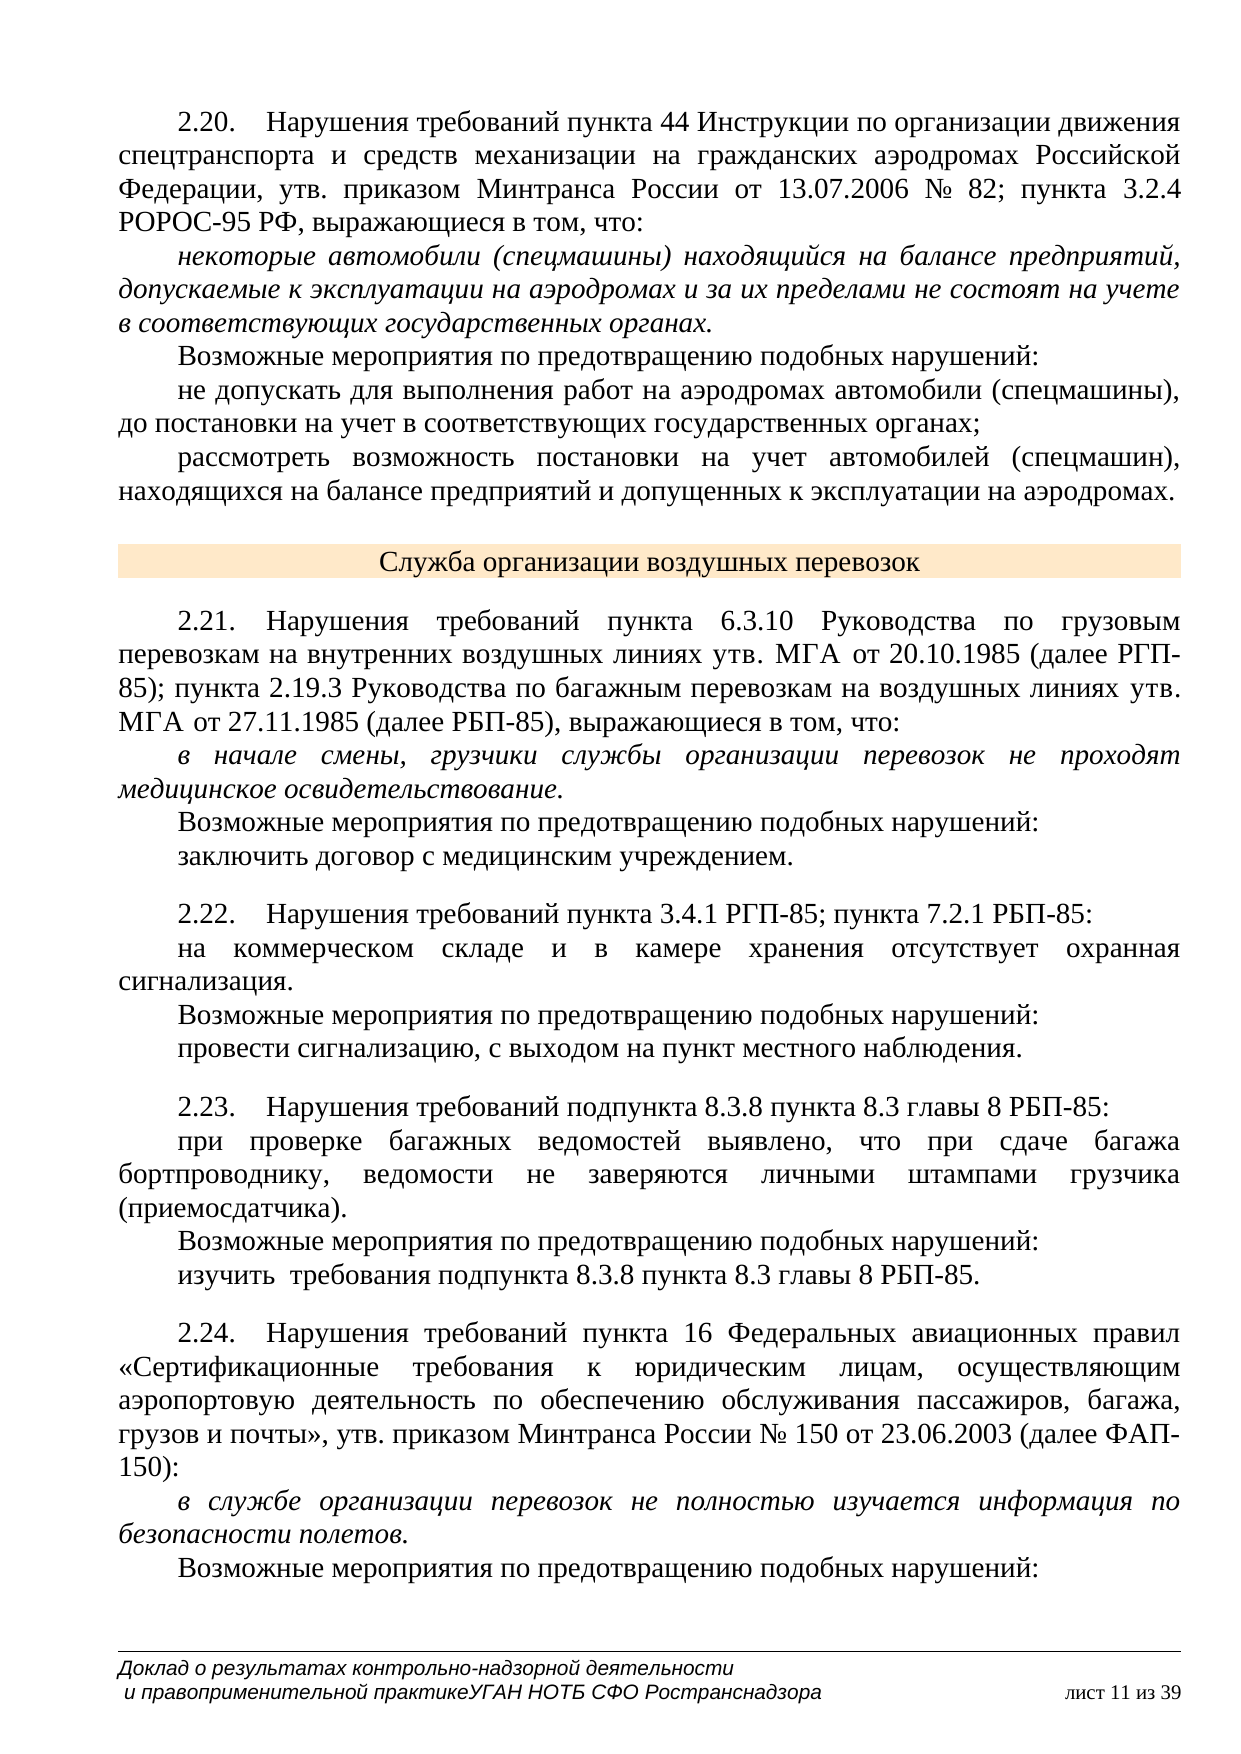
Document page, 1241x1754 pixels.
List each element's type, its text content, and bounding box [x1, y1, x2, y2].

text рассмотреть возможность постановки на учет автомобилей (спецмашин), находящихся на балансе предприятий и допущенных к эксплуатации на аэродромах. [118, 439, 1181, 506]
text не допускать для выполнения работ на аэродромах автомобили (спецмашины), до постановки на учет в соответствующих государственных органах; [118, 372, 1181, 439]
text заключить договор с медицинским учреждением. [118, 838, 1181, 871]
list Нарушения требований пункта 6.3.10 Руководства по грузовым перевозкам на внутренних воздушных линиях утв. МГА от 20.10.1985 (далее РГП-85); пункта 2.19.3 Руководства по багажным перевозкам на воздушных линиях утв. МГА от 27.11.1985 (далее РБП-85), выражающиеся в том, что: [118, 603, 1181, 737]
text Возможные мероприятия по предотвращению подобных нарушений: [118, 338, 1181, 372]
text в службе организации перевозок не полностью изучается информация по безопасности полетов. [118, 1483, 1181, 1550]
text изучить требования подпункта 8.3.8 пункта 8.3 главы 8 РБП-85. [118, 1257, 1181, 1290]
text в начале смены, грузчики службы организации перевозок не проходят медицинское освидетельствование. [118, 737, 1181, 804]
text провести сигнализацию, с выходом на пункт местного наблюдения. [118, 1031, 1181, 1064]
text Возможные мероприятия по предотвращению подобных нарушений: [118, 997, 1181, 1031]
text Возможные мероприятия по предотвращению подобных нарушений: [118, 1550, 1181, 1584]
text некоторые автомобили (спецмашины) находящийся на балансе предприятий, допускаемые к эксплуатации на аэродромах и за их пределами не состоят на учете в соответствующих государственных органах. [118, 238, 1181, 338]
text Возможные мероприятия по предотвращению подобных нарушений: [118, 1223, 1181, 1257]
text на коммерческом складе и в камере хранения отсутствует охранная сигнализация. [118, 930, 1181, 997]
text Служба организации воздушных перевозок [118, 544, 1181, 578]
list Нарушения требований пункта 3.4.1 РГП-85; пункта 7.2.1 РБП-85: [118, 896, 1181, 930]
text Возможные мероприятия по предотвращению подобных нарушений: [118, 804, 1181, 838]
list Нарушения требований подпункта 8.3.8 пункта 8.3 главы 8 РБП-85: [118, 1089, 1181, 1123]
list Нарушения требований пункта 44 Инструкции по организации движения спецтранспорта и средств механизации на гражданских аэродромах Российской Федерации, утв. приказом Минтранса России от 13.07.2006 № 82; пункта 3.2.4 РОРОС-95 РФ, выражающиеся в том, что: [118, 104, 1181, 238]
text при проверке багажных ведомостей выявлено, что при сдаче багажа бортпроводнику, ведомости не заверяются личными штампами грузчика (приемосдатчика). [118, 1123, 1181, 1223]
list Нарушения требований пункта 16 Федеральных авиационных правил «Сертификационные требования к юридическим лицам, осуществляющим аэропортовую деятельность по обеспечению обслуживания пассажиров, багажа, грузов и почты», утв. приказом Минтранса России № 150 от 23.06.2003 (далее ФАП-150): [118, 1315, 1181, 1483]
